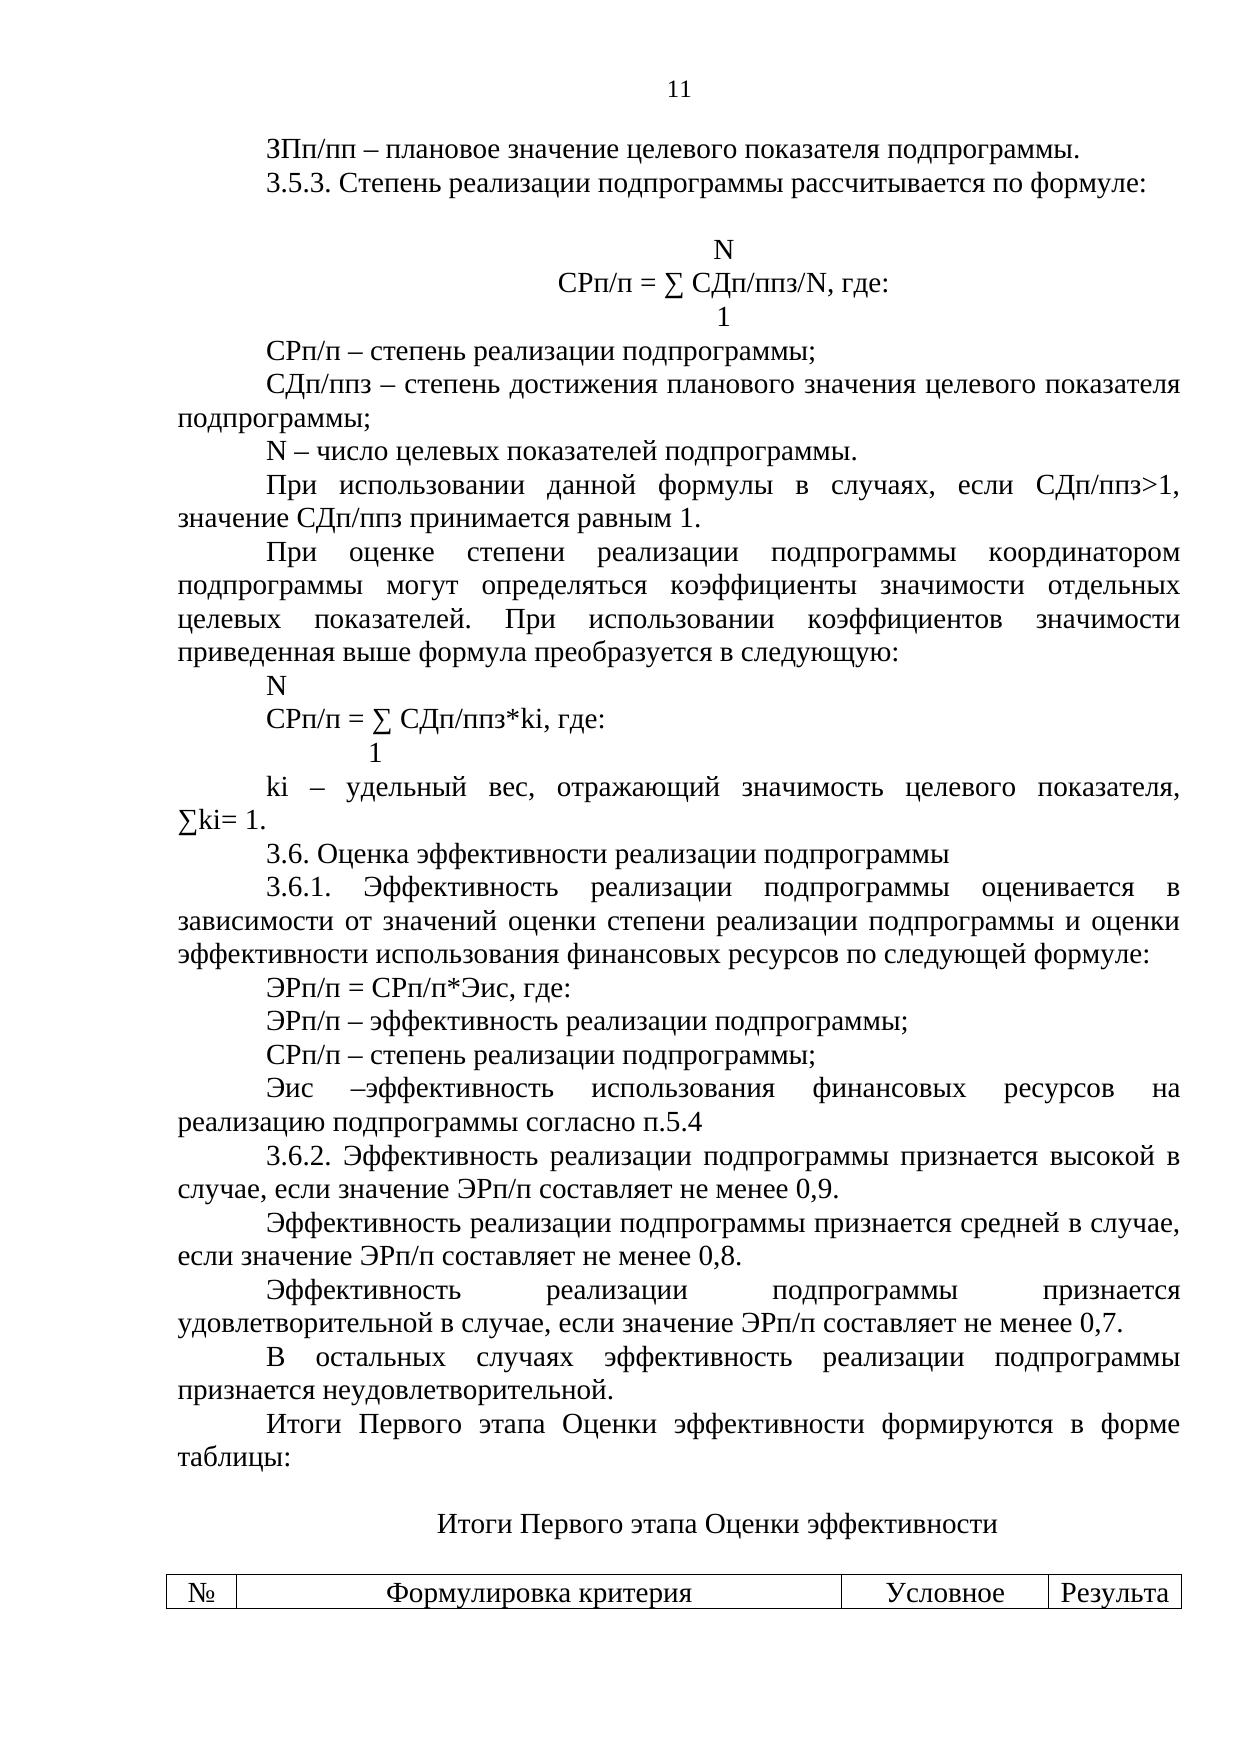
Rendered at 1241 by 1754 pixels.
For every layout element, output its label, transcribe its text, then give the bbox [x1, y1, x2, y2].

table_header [237, 1575, 841, 1608]
text При оценке степени реализации подпрограммы координатором подпрограммы могут определяться коэффициенты значимости отдельных целевых показателей. При использовании коэффициентов значимости приведенная выше формула преобразуется в следующую: [177, 534, 1181, 668]
text ki – удельный вес, отражающий значимость целевого показателя, ∑ki= 1. [177, 769, 1181, 836]
text СРп/п = ∑ СДп/ппз/N, где: [177, 266, 1181, 299]
text СРп/п = ∑ СДп/ппз*ki, где: [177, 702, 1181, 735]
text N [177, 232, 1181, 266]
text 3.5.3. Степень реализации подпрограммы рассчитывается по формуле: [177, 165, 1181, 198]
text 3.6.1. Эффективность реализации подпрограммы оценивается в зависимости от значений оценки степени реализации подпрограммы и оценки эффективности использования финансовых ресурсов по следующей формуле: [177, 869, 1181, 970]
text 3.6. Оценка эффективности реализации подпрограммы [177, 836, 1181, 869]
text ЭРп/п – эффективность реализации подпрограммы; [177, 1003, 1181, 1037]
text Итоги Первого этапа Оценки эффективности [177, 1507, 1181, 1540]
table_header № п/п [167, 1575, 236, 1608]
text 1 [177, 299, 1181, 333]
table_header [842, 1575, 1048, 1608]
text 1 [177, 735, 1181, 769]
text Эффективность реализации подпрограммы признается удовлетворительной в случае, если значение ЭРп/п составляет не менее 0,7. [177, 1272, 1181, 1339]
text ЗПп/пп – плановое значение целевого показателя подпрограммы. [177, 131, 1181, 165]
text В остальных случаях эффективность реализации подпрограммы признается неудовлетворительной. [177, 1339, 1181, 1406]
text N – число целевых показателей подпрограммы. [177, 433, 1181, 467]
text Эффективность реализации подпрограммы признается средней в случае, если значение ЭРп/п составляет не менее 0,8. [177, 1205, 1181, 1272]
text Эис –эффективность использования финансовых ресурсов на реализацию подпрограммы согласно п.5.4 [177, 1071, 1181, 1138]
text СДп/ппз – степень достижения планового значения целевого показателя подпрограммы; [177, 366, 1181, 433]
text При использовании данной формулы в случаях, если СДп/ппз>1, значение СДп/ппз принимается равным 1. [177, 467, 1181, 534]
text Итоги Первого этапа Оценки эффективности формируются в форме таблицы: [177, 1406, 1181, 1473]
text СРп/п – степень реализации подпрограммы; [177, 333, 1181, 366]
text N [177, 668, 1181, 702]
text 3.6.2. Эффективность реализации подпрограммы признается высокой в случае, если значение ЭРп/п составляет не менее 0,9. [177, 1138, 1181, 1205]
table_header Результат [1049, 1575, 1181, 1608]
text ЭРп/п = СРп/п*Эис, где: [177, 970, 1181, 1003]
text СРп/п – степень реализации подпрограммы; [177, 1037, 1181, 1071]
